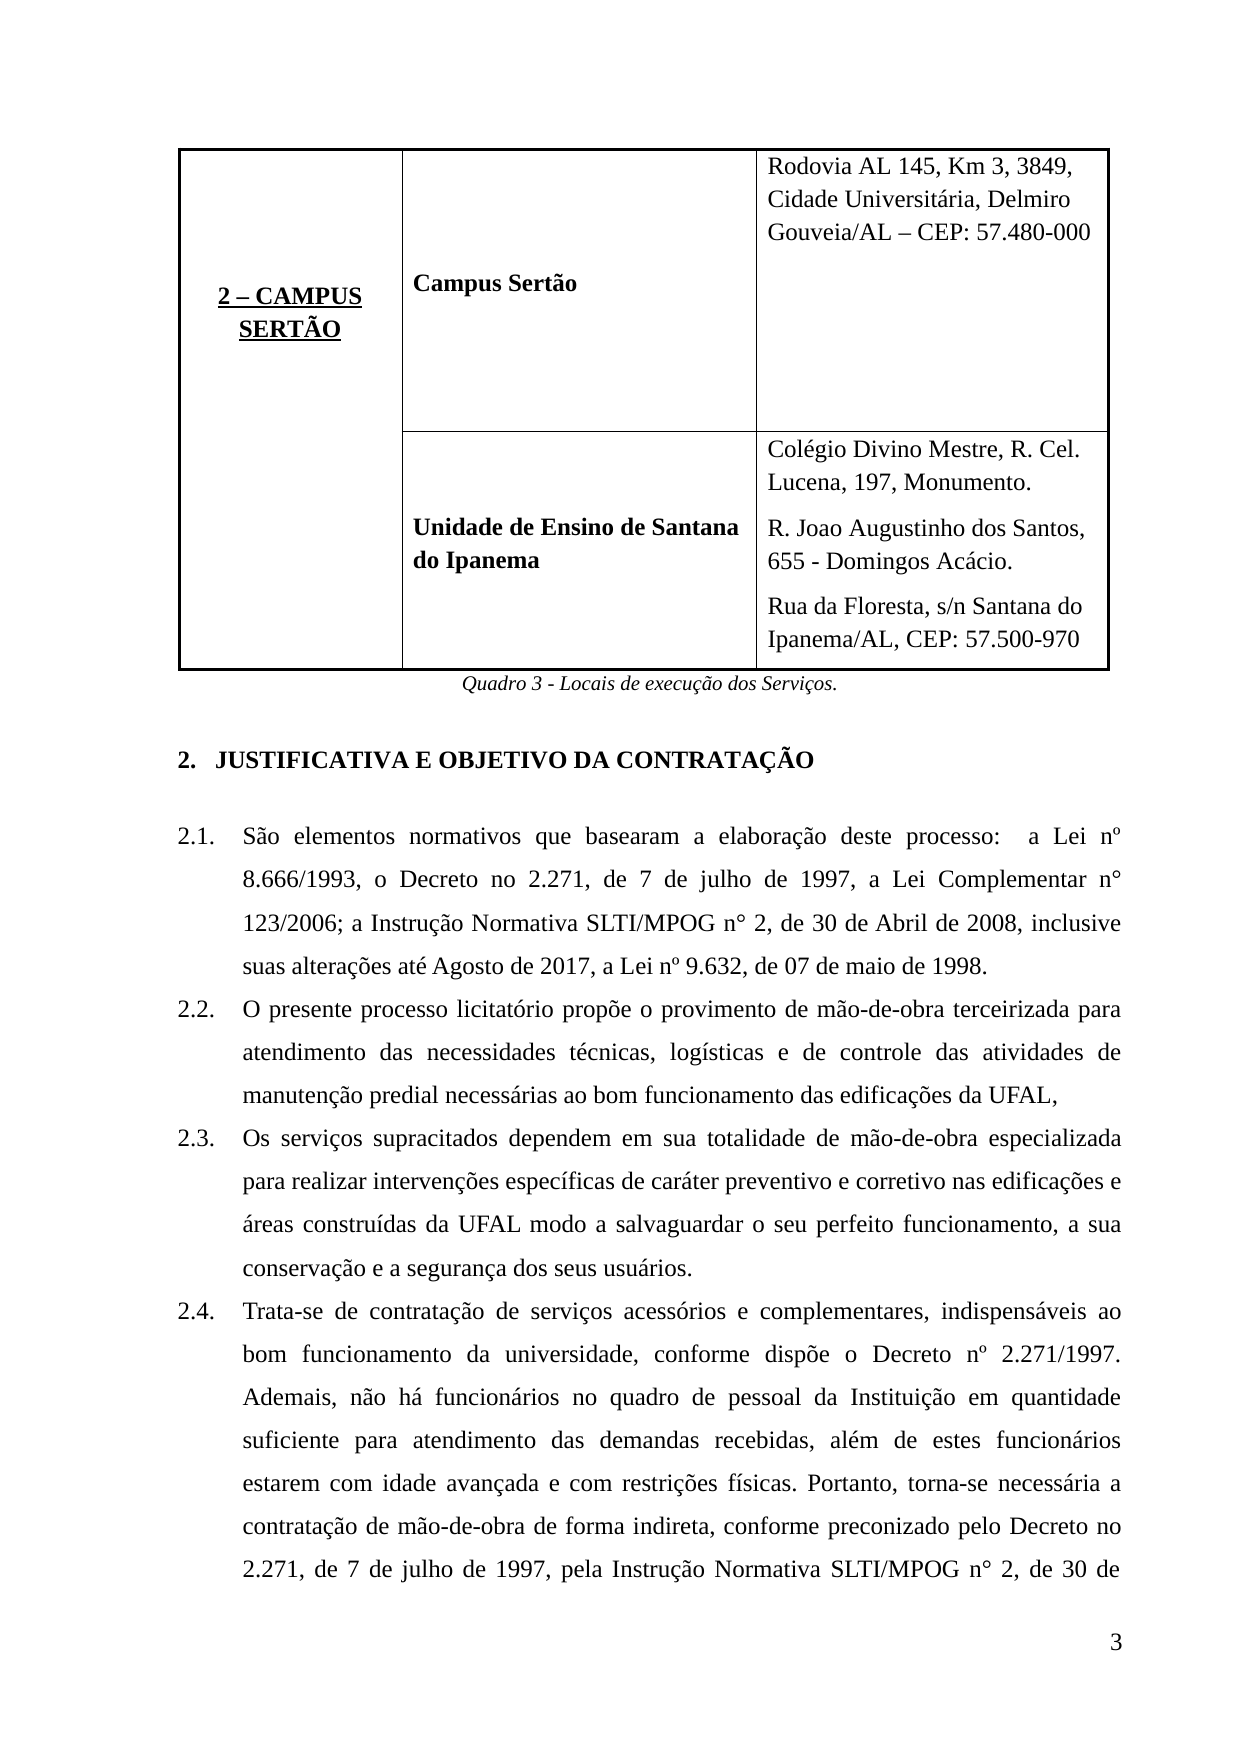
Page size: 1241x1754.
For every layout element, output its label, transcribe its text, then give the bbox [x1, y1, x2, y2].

text JUSTIFICATIVA E OBJETIVO DA CONTRATAÇÃO [177, 745, 1122, 774]
table_cell 2 – CAMPUS SERTÃO [181, 151, 402, 668]
table_cell Campus Sertão [403, 151, 756, 431]
list O presente processo licitatório propõe o provimento de mão-de-obra terceirizada para atendimento das necessidades técnicas, logísticas e de controle das atividades de manutenção predial necessárias ao bom funcionamento das edificações da UFAL, [177, 994, 1122, 1109]
list São elementos normativos que basearam a elaboração deste processo: a Lei nº 8.666/1993, o Decreto no 2.271, de 7 de julho de 1997, a Lei Complementar n° 123/2006; a Instrução Normativa SLTI/MPOG n° 2, de 30 de Abril de 2008, inclusive suas alterações até Agosto de 2017, a Lei nº 9.632, de 07 de maio de 1998. [177, 821, 1122, 979]
table_cell Colégio Divino Mestre, R. Cel. Lucena, 197, Monumento. R. Joao Augustinho dos Santos, 655 - Domingos Acácio. Rua da Floresta, s/n Santana do Ipanema/AL, CEP: 57.500-970 [757, 432, 1107, 668]
table_cell Rodovia AL 145, Km 3, 3849, Cidade Universitária, Delmiro Gouveia/AL – CEP: 57.480-000 [757, 151, 1107, 431]
table_cell Unidade de Ensino de Santana do Ipanema [403, 432, 756, 668]
list Os serviços supracitados dependem em sua totalidade de mão-de-obra especializada para realizar intervenções específicas de caráter preventivo e corretivo nas edificações e áreas construídas da UFAL modo a salvaguardar o seu perfeito funcionamento, a sua conservação e a segurança dos seus usuários. [177, 1123, 1122, 1281]
text Quadro 3 - Locais de execução dos Serviços. [177, 671, 1122, 695]
